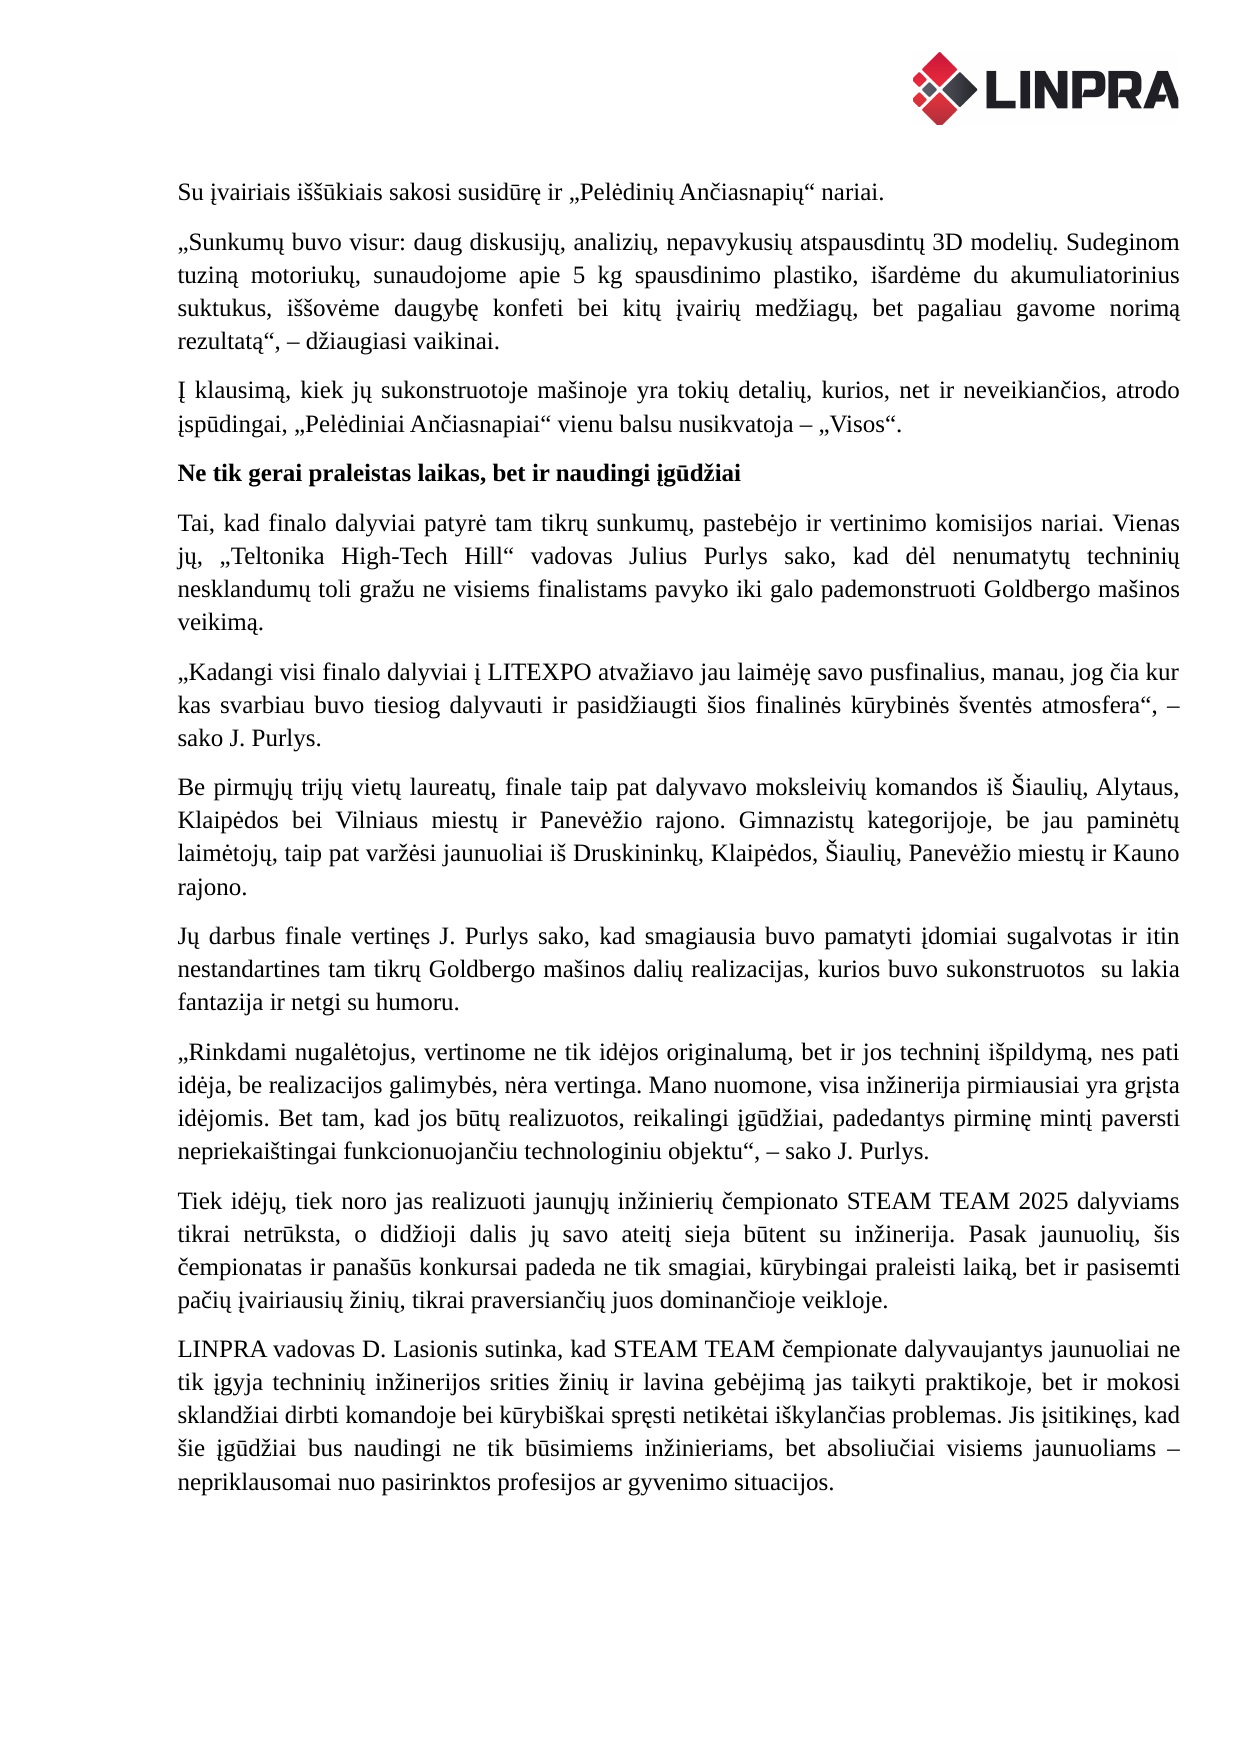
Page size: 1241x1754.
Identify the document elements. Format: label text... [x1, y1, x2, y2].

text Be pirmųjų trijų vietų laureatų, finale taip pat dalyvavo moksleivių komandos iš Šiaulių, Alytaus, Klaipėdos bei Vilniaus miestų ir Panevėžio rajono. Gimnazistų kategorijoje, be jau paminėtų laimėtojų, taip pat varžėsi jaunuoliai iš Druskininkų, Klaipėdos, Šiaulių, Panevėžio miestų ir Kauno rajono. [177, 772, 1181, 900]
text Tiek idėjų, tiek noro jas realizuoti jaunųjų inžinierių čempionato STEAM TEAM 2025 dalyviams tikrai netrūksta, o didžioji dalis jų savo ateitį sieja būtent su inžinerija. Pasak jaunuolių, šis čempionatas ir panašūs konkursai padeda ne tik smagiai, kūrybingai praleisti laiką, bet ir pasisemti pačių įvairiausių žinių, tikrai praversiančių juos dominančioje veikloje. [177, 1186, 1181, 1313]
text Su įvairiais iššūkiais sakosi susidūrę ir „Pelėdinių Ančiasnapių“ nariai. [177, 177, 1181, 206]
text „Sunkumų buvo visur: daug diskusijų, analizių, nepavykusių atspausdintų 3D modelių. Sudeginom tuziną motoriukų, sunaudojome apie 5 kg spausdinimo plastiko, išardėme du akumuliatorinius suktukus, iššovėme daugybę konfeti bei kitų įvairių medžiagų, bet pagaliau gavome norimą rezultatą“, – džiaugiasi vaikinai. [177, 227, 1181, 355]
text LINPRA vadovas D. Lasionis sutinka, kad STEAM TEAM čempionate dalyvaujantys jaunuoliai ne tik įgyja techninių inžinerijos srities žinių ir lavina gebėjimą jas taikyti praktikoje, bet ir mokosi sklandžiai dirbti komandoje bei kūrybiškai spręsti netikėtai iškylančias problemas. Jis įsitikinęs, kad šie įgūdžiai bus naudingi ne tik būsimiems inžinieriams, bet absoliučiai visiems jaunuoliams – nepriklausomai nuo pasirinktos profesijos ar gyvenimo situacijos. [177, 1334, 1181, 1495]
picture [912, 52, 1179, 125]
text „Kadangi visi finalo dalyviai į LITEXPO atvažiavo jau laimėję savo pusfinalius, manau, jog čia kur kas svarbiau buvo tiesiog dalyvauti ir pasidžiaugti šios finalinės kūrybinės šventės atmosfera“, – sako J. Purlys. [177, 657, 1181, 752]
text „Rinkdami nugalėtojus, vertinome ne tik idėjos originalumą, bet ir jos techninį išpildymą, nes pati idėja, be realizacijos galimybės, nėra vertinga. Mano nuomone, visa inžinerija pirmiausiai yra grįsta idėjomis. Bet tam, kad jos būtų realizuotos, reikalingi įgūdžiai, padedantys pirminę mintį paversti nepriekaištingai funkcionuojančiu technologiniu objektu“, – sako J. Purlys. [177, 1037, 1181, 1165]
text Tai, kad finalo dalyviai patyrė tam tikrų sunkumų, pastebėjo ir vertinimo komisijos nariai. Vienas jų, „Teltonika High-Tech Hill“ vadovas Julius Purlys sako, kad dėl nenumatytų techninių nesklandumų toli gražu ne visiems finalistams pavyko iki galo pademonstruoti Goldbergo mašinos veikimą. [177, 508, 1181, 636]
text Ne tik gerai praleistas laikas, bet ir naudingi įgūdžiai [177, 458, 1181, 487]
text Jų darbus finale vertinęs J. Purlys sako, kad smagiausia buvo pamatyti įdomiai sugalvotas ir itin nestandartines tam tikrų Goldbergo mašinos dalių realizacijas, kurios buvo sukonstruotos su lakia fantazija ir netgi su humoru. [177, 921, 1181, 1016]
text Į klausimą, kiek jų sukonstruotoje mašinoje yra tokių detalių, kurios, net ir neveikiančios, atrodo įspūdingai, „Pelėdiniai Ančiasnapiai“ vienu balsu nusikvatoja – „Visos“. [177, 376, 1181, 437]
